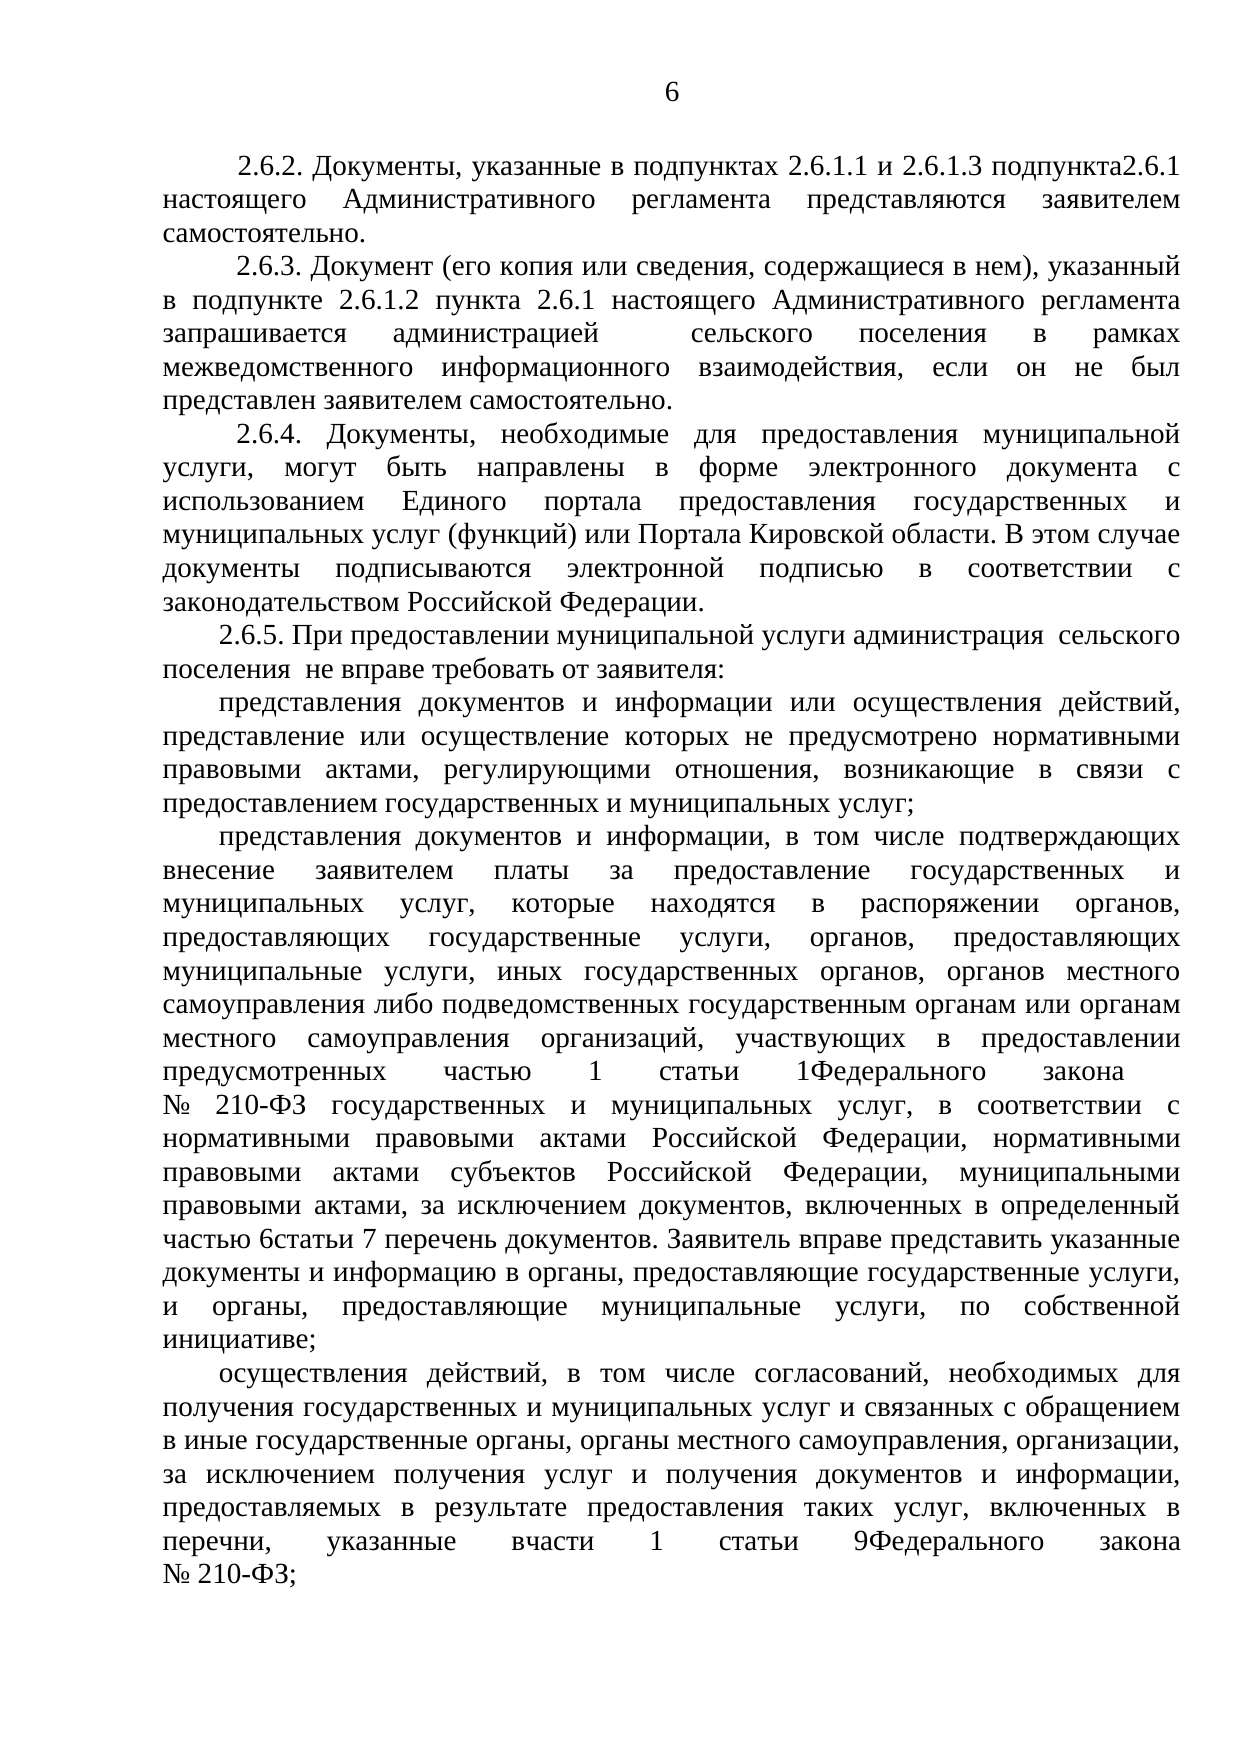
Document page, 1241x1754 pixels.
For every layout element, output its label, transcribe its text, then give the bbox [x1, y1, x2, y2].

text представления документов и информации или осуществления действий, представление или осуществление которых не предусмотрено нормативными правовыми актами, регулирующими отношения, возникающие в связи с предоставлением государственных и муниципальных услуг; [162, 684, 1181, 818]
text 2.6.2. Документы, указанные в подпунктах 2.6.1.1 и 2.6.1.3 подпункта2.6.1 настоящего Административного регламента представляются заявителем самостоятельно. [162, 148, 1181, 248]
text представления документов и информации, в том числе подтверждающих внесение заявителем платы за предоставление государственных и муниципальных услуг, которые находятся в распоряжении органов, предоставляющих государственные услуги, органов, предоставляющих муниципальные услуги, иных государственных органов, органов местного самоуправления либо подведомственных государственным органам или органам местного самоуправления организаций, участвующих в предоставлении предусмотренных частью 1 статьи 1Федерального закона № 210-ФЗ государственных и муниципальных услуг, в соответствии с нормативными правовыми актами Российской Федерации, нормативными правовыми актами субъектов Российской Федерации, муниципальными правовыми актами, за исключением документов, включенных в определенный частью 6статьи 7 перечень документов. Заявитель вправе представить указанные документы и информацию в органы, предоставляющие государственные услуги, и органы, предоставляющие муниципальные услуги, по собственной инициативе; [162, 818, 1181, 1355]
text 2.6.4. Документы, необходимые для предоставления муниципальной услуги, могут быть направлены в форме электронного документа с использованием Единого портала предоставления государственных и муниципальных услуг (функций) или Портала Кировской области. В этом случае документы подписываются электронной подписью в соответствии с законодательством Российской Федерации. [162, 416, 1181, 617]
text осуществления действий, в том числе согласований, необходимых для получения государственных и муниципальных услуг и связанных с обращением в иные государственные органы, органы местного самоуправления, организации, за исключением получения услуг и получения документов и информации, предоставляемых в результате предоставления таких услуг, включенных в перечни, указанные вчасти 1 статьи 9Федерального закона № 210-ФЗ; [162, 1355, 1181, 1590]
text 2.6.5. При предоставлении муниципальной услуги администрация сельского поселения не вправе требовать от заявителя: [162, 617, 1181, 684]
text 2.6.3. Документ (его копия или сведения, содержащиеся в нем), указанный в подпункте 2.6.1.2 пункта 2.6.1 настоящего Административного регламента запрашивается администрацией сельского поселения в рамках межведомственного информационного взаимодействия, если он не был представлен заявителем самостоятельно. [162, 248, 1181, 416]
